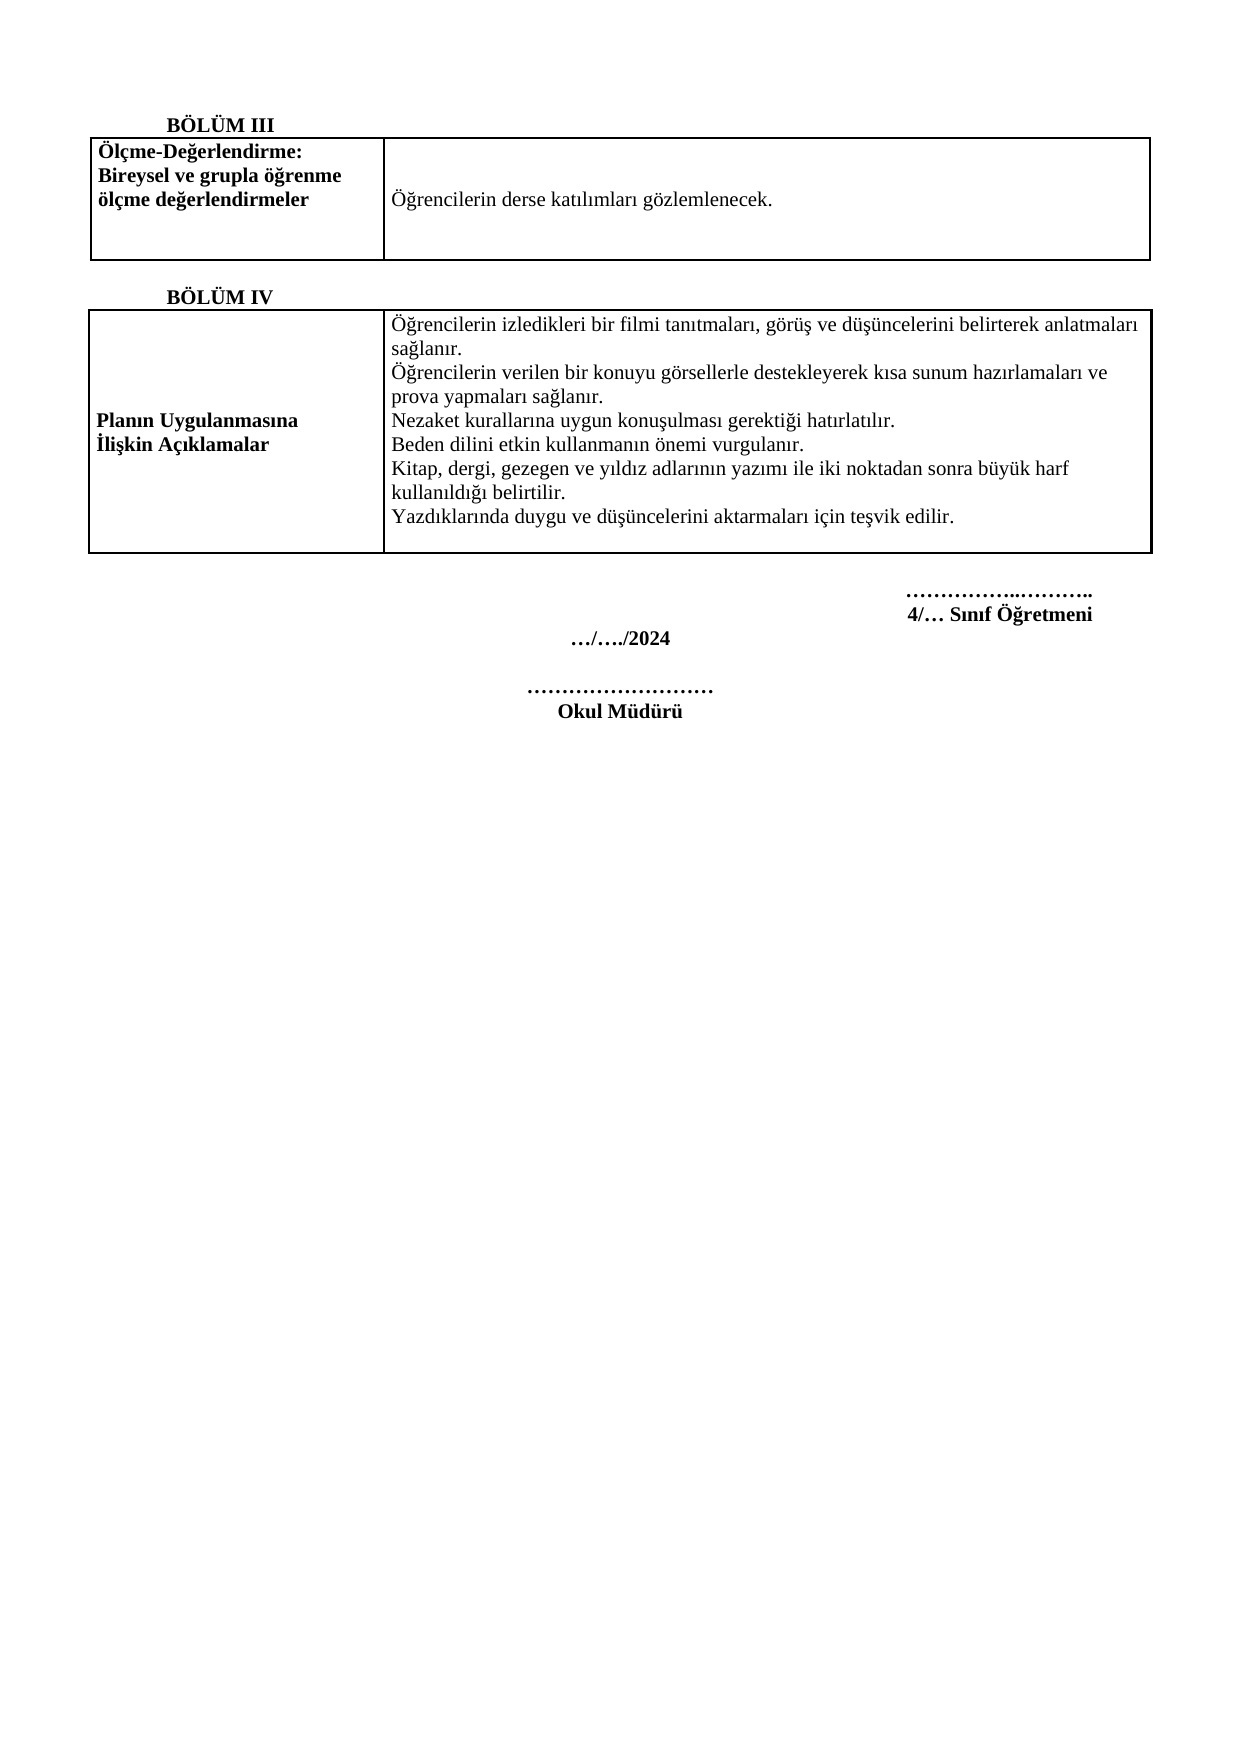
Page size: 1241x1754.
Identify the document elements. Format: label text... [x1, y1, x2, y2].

text ……………..……….. [148, 578, 1092, 602]
table_header Ölçme-Değerlendirme: Bireysel ve grupla öğrenme ölçme değerlendirmeler [92, 139, 383, 259]
subtitle BÖLÜM III [148, 113, 1092, 137]
text …/…./2024 [148, 626, 1092, 650]
table_header Öğrencilerin derse katılımları gözlemlenecek. [385, 139, 1149, 259]
text ……………………… [148, 674, 1092, 698]
table_header Planın Uygulanmasına İlişkin Açıklamalar [90, 311, 383, 552]
subtitle BÖLÜM IV [148, 285, 1092, 309]
text 4/… Sınıf Öğretmeni [148, 602, 1092, 626]
table_header Öğrencilerin izledikleri bir filmi tanıtmaları, görüş ve düşüncelerini belirterek anlatmaları sağlanır. Öğrencilerin verilen bir konuyu görsellerle destekleyerek kısa sunum hazırlamaları ve prova yapmaları sağlanır. Nezaket kurallarına uygun konuşulması gerektiği hatırlatılır. Beden dilini etkin kullanmanın önemi vurgulanır. Kitap, dergi, gezegen ve yıldız adlarının yazımı ile iki noktadan sonra büyük harf kullanıldığı belirtilir. Yazdıklarında duygu ve düşüncelerini aktarmaları için teşvik edilir. [385, 311, 1150, 552]
text Okul Müdürü [148, 698, 1092, 723]
